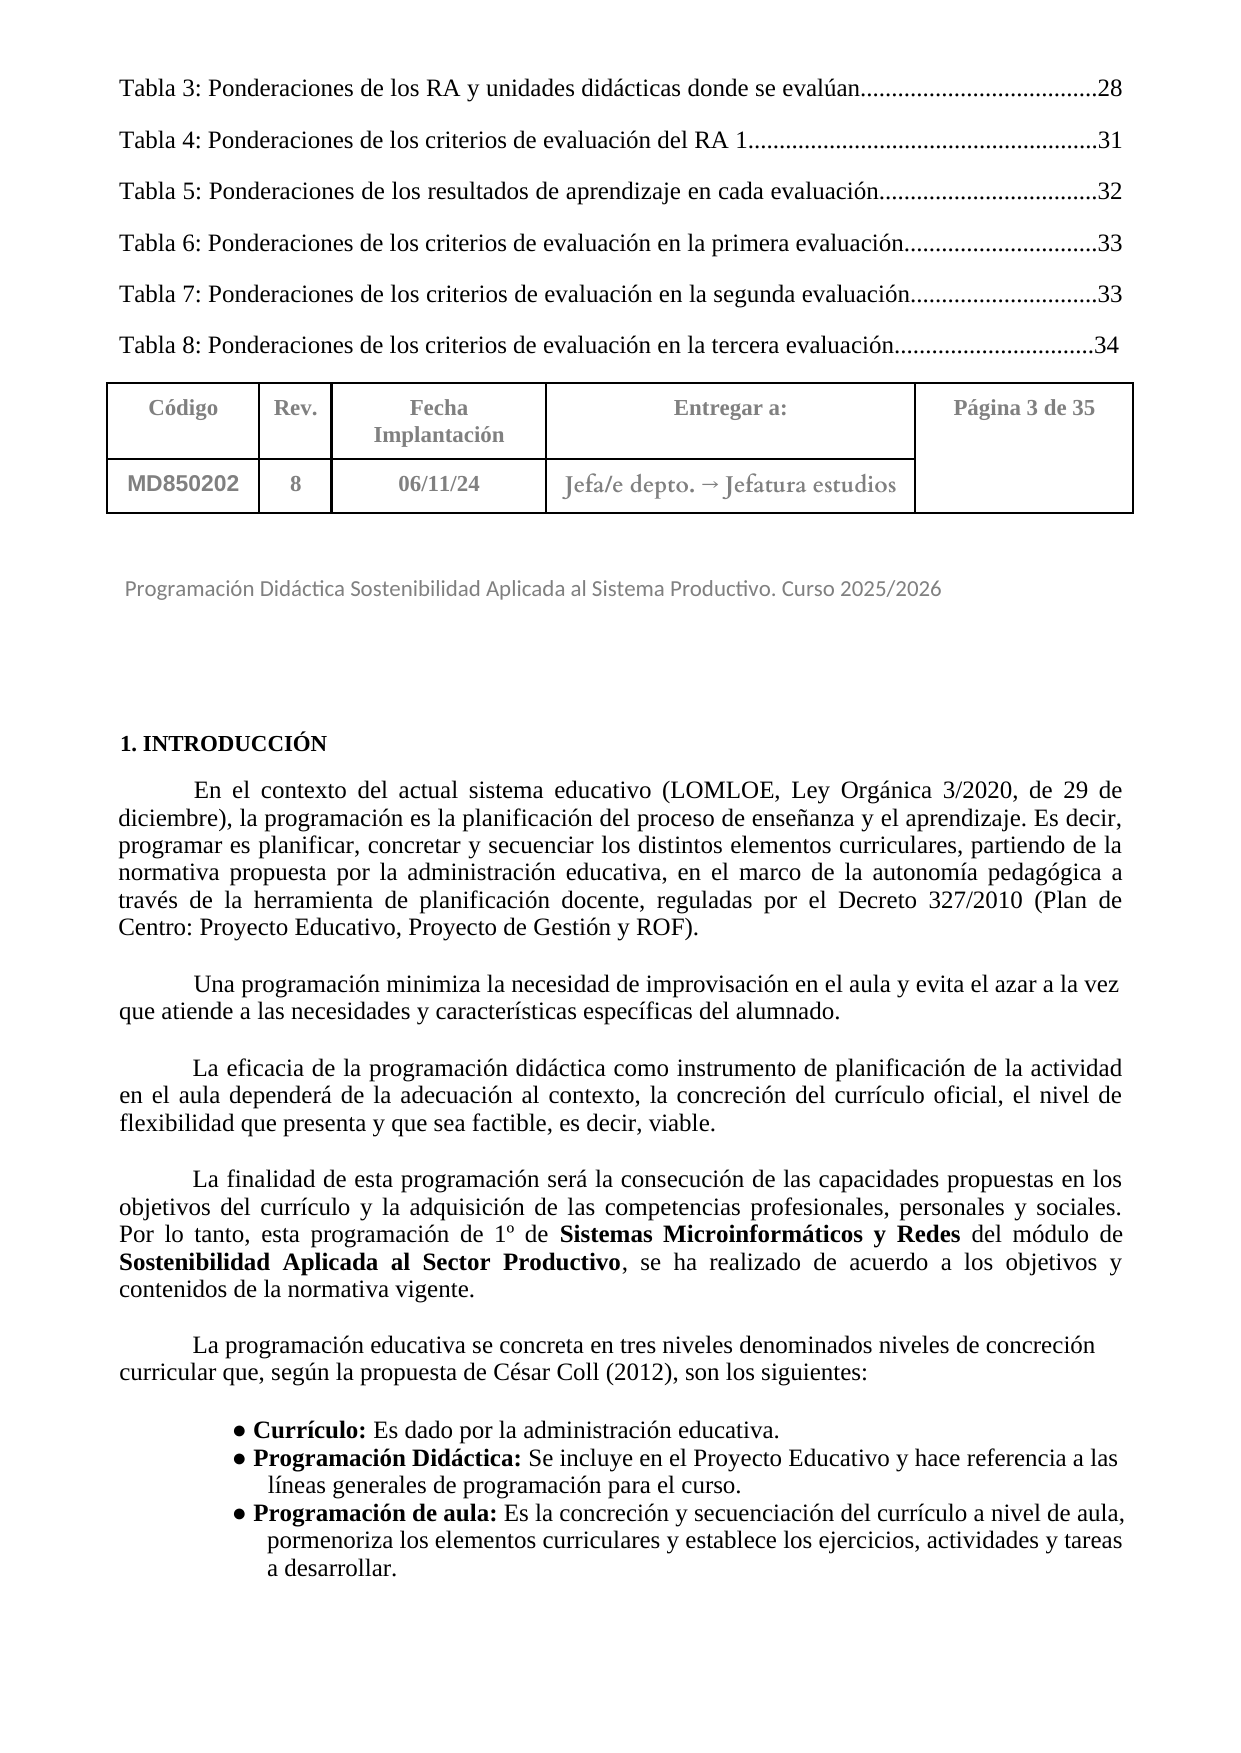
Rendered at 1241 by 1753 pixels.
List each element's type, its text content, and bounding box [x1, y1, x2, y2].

text La finalidad de esta programación será la consecución de las capacidades propuestas en los objetivos del currículo y la adquisición de las competencias profesionales, personales y sociales. Por lo tanto, esta programación de 1º de Sistemas Microinformáticos y Redes del módulo de Sostenibilidad Aplicada al Sector Productivo, se ha realizado de acuerdo a los objetivos y contenidos de la normativa vigente. [119, 1166, 1123, 1303]
table_header Entregar a: [547, 384, 914, 458]
table_header Página 3 de 35 [916, 384, 1132, 512]
table_cell Jefa/e depto. → Jefatura estudios [547, 460, 914, 512]
text 1. INTRODUCCIÓN [120, 730, 1166, 756]
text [119, 73, 1123, 359]
table_header Rev. [260, 384, 330, 458]
text ● Currículo: Es dado por la administración educativa. [232, 1416, 1166, 1444]
table_cell 8 [260, 460, 330, 512]
text ● Programación Didáctica: Se incluye en el Proyecto Educativo y hace referencia a las líneas generales de programación para el curso. [232, 1444, 1132, 1499]
text Una programación minimiza la necesidad de improvisación en el aula y evita el azar a la vez que atiende a las necesidades y características específicas del alumnado. [119, 970, 1121, 1025]
text ● Programación de aula: Es la concreción y secuenciación del currículo a nivel de aula, pormenoriza los elementos curriculares y establece los ejercicios, actividades y tareas a desarrollar. [232, 1499, 1139, 1582]
table_cell 06/11/24 [333, 460, 545, 512]
text En el contexto del actual sistema educativo (LOMLOE, Ley Orgánica 3/2020, de 29 de diciembre), la programación es la planificación del proceso de enseñanza y el aprendizaje. Es decir, programar es planificar, concretar y secuenciar los distintos elementos curriculares, partiendo de la normativa propuesta por la administración educativa, en el marco de la autonomía pedagógica a través de la herramienta de planificación docente, reguladas por el Decreto 327/2010 (Plan de Centro: Proyecto Educativo, Proyecto de Gestión y ROF). [118, 777, 1123, 941]
text La eficacia de la programación didáctica como instrumento de planificación de la actividad en el aula dependerá de la adecuación al contexto, la concreción del currículo oficial, el nivel de flexibilidad que presenta y que sea factible, es decir, viable. [119, 1054, 1123, 1137]
text Programación Didáctica Sostenibilidad Aplicada al Sistema Productivo. Curso 2025/2026 [124, 574, 1166, 602]
table_cell MD850202 [108, 460, 258, 512]
text La programación educativa se concreta en tres niveles denominados niveles de concreción curricular que, según la propuesta de César Coll (2012), son los siguientes: [119, 1331, 1121, 1386]
table_header Código [108, 384, 258, 458]
table_header Fecha Implantación [333, 384, 545, 458]
